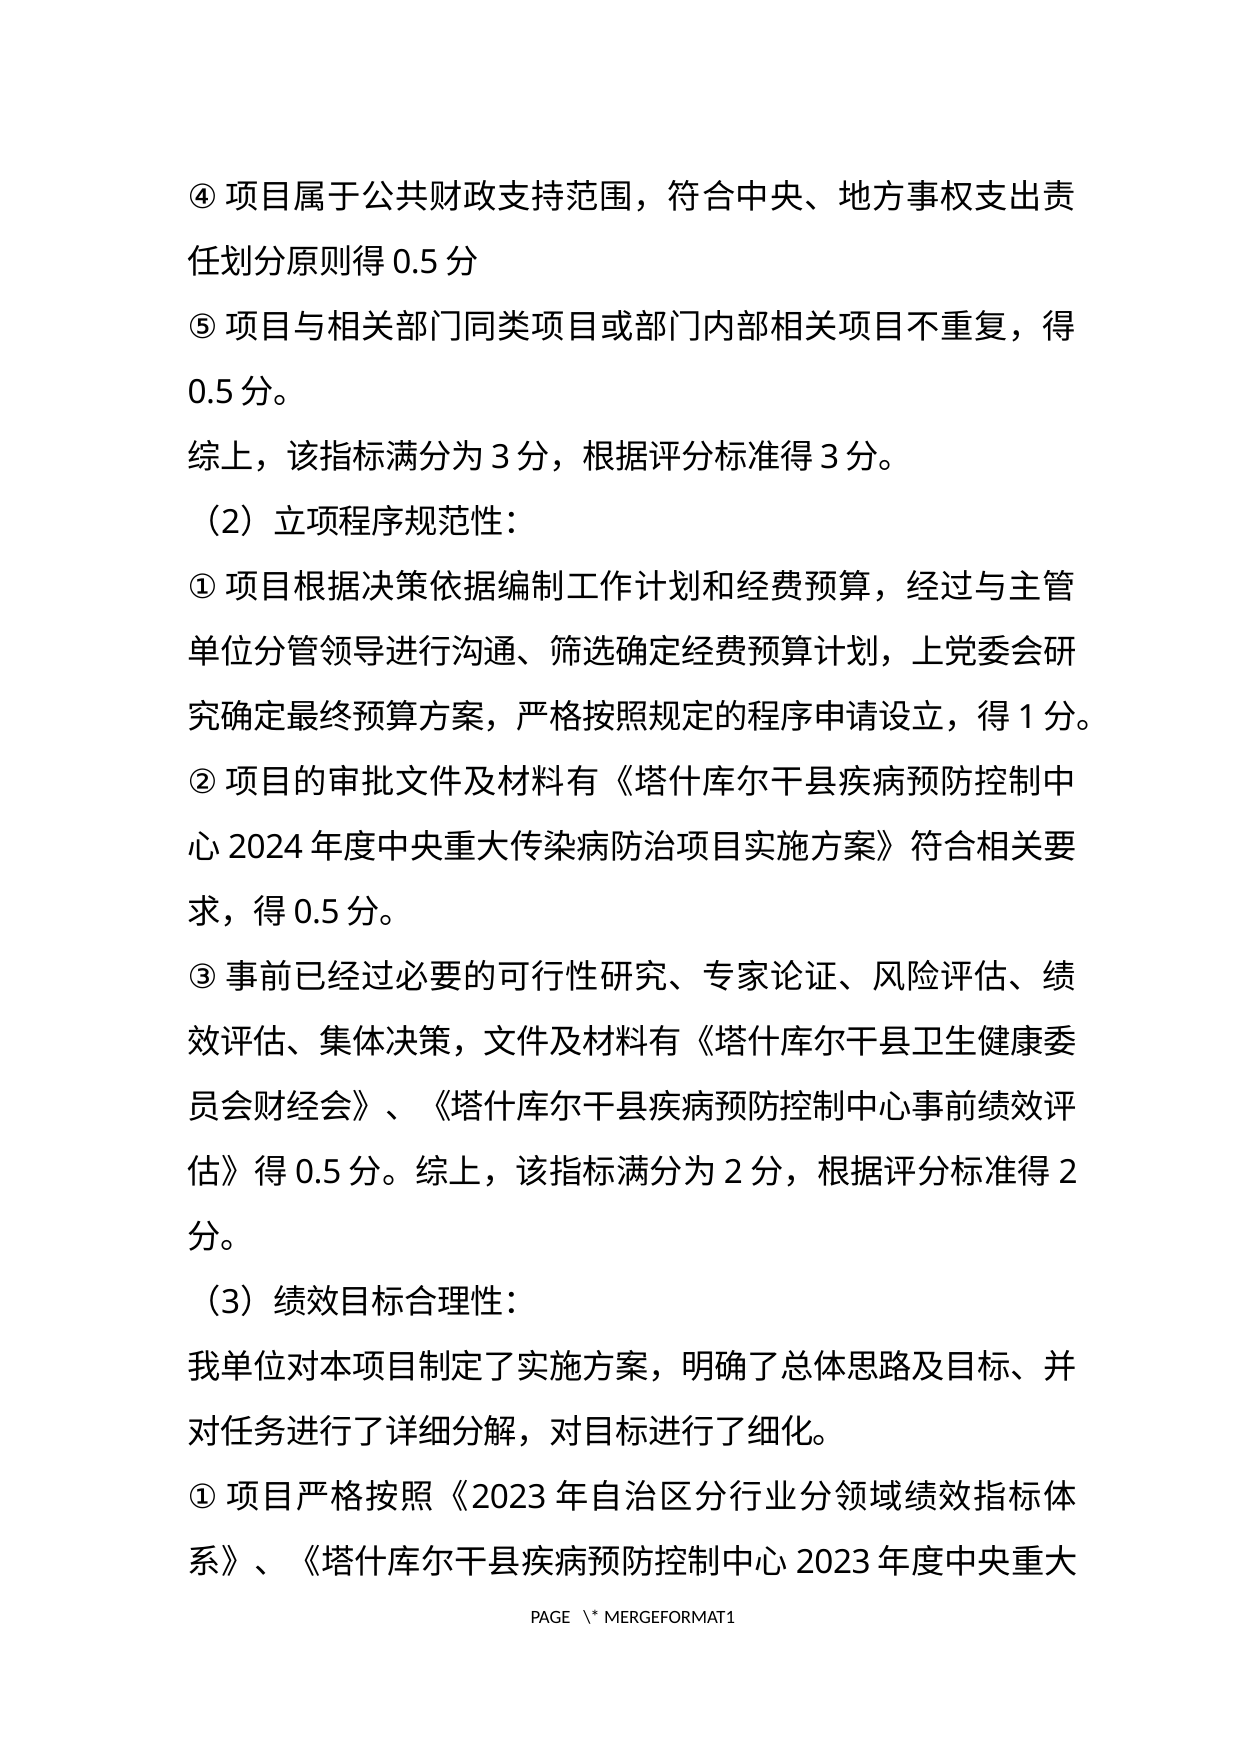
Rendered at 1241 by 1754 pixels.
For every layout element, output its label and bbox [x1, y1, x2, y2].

text [187, 162, 1078, 1592]
